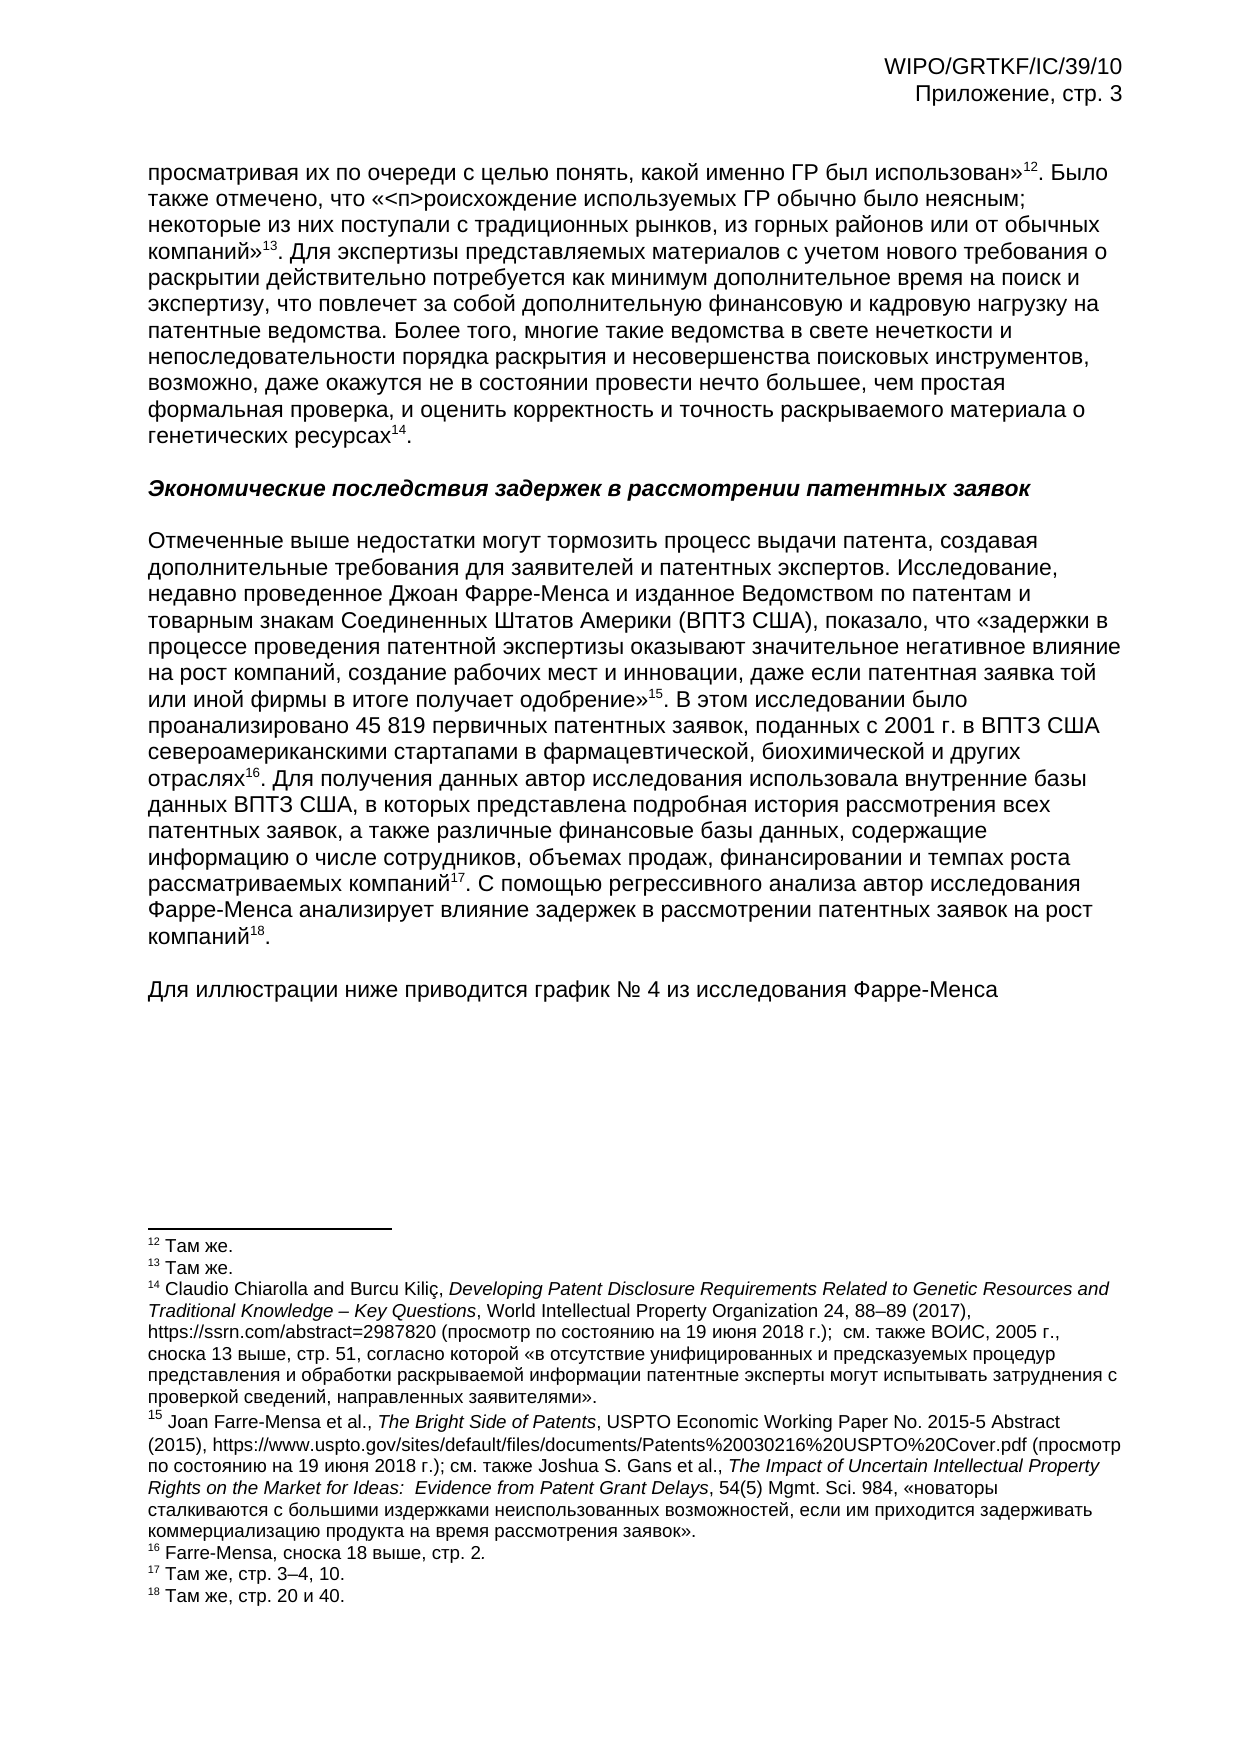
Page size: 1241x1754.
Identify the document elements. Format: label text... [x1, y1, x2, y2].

text Отмеченные выше недостатки могут тормозить процесс выдачи патента, создавая дополнительные требования для заявителей и патентных экспертов. Исследование, недавно проведенное Джоан Фарре-Менса и изданное Ведомством по патентам и товарным знакам Соединенных Штатов Америки (ВПТЗ США), показало, что «задержки в процессе проведения патентной экспертизы оказывают значительное негативное влияние на рост компаний, создание рабочих мест и инновации, даже если патентная заявка той или иной фирмы в итоге получает одобрение». В этом исследовании было проанализировано 45 819 первичных патентных заявок, поданных с 2001 г. в ВПТЗ США североамериканскими стартапами в фармацевтической, биохимической и других отраслях. Для получения данных автор исследования использовала внутренние базы данных ВПТЗ США, в которых представлена подробная история рассмотрения всех патентных заявок, а также различные финансовые базы данных, содержащие информацию о числе сотрудников, объемах продаж, финансировании и темпах роста рассматриваемых компаний. С помощью регрессивного анализа автор исследования Фарре-Менса анализирует влияние задержек в рассмотрении патентных заявок на рост компаний. [148, 527, 1122, 949]
text Если патентные заявки и будут поданы, то раскрываемая информация, по всей видимости, будет представляться непоследовательно, что увеличит время ожидания и сделает процедуру патентной экспертизы менее эффективной. Исследование об использовании генетических ресурсов на примере патентных заявок в области биотехнологий, проведенное Корейским ведомством интеллектуальной собственности (KIPO) в 2012 г., показало, что генетические ресурсы раскрывались несколькими способами, включая научные термины на латыни, типичные наименования и даже термины, используемые местными общинами. Так, согласно этому исследованию, «патентным экспертам приходилось проводить поиск по 5 с лишним тысячам ГР, просматривая их по очереди с целью понять, какой именно ГР был использован». Было также отмечено, что «<п>роисхождение используемых ГР обычно было неясным; некоторые из них поступали с традиционных рынков, из горных районов или от обычных компаний». Для экспертизы представляемых материалов с учетом нового требования о раскрытии действительно потребуется как минимум дополнительное время на поиск и экспертизу, что повлечет за собой дополнительную финансовую и кадровую нагрузку на патентные ведомства. Более того, многие такие ведомства в свете нечеткости и непоследовательности порядка раскрытия и несовершенства поисковых инструментов, возможно, даже окажутся не в состоянии провести нечто большее, чем простая формальная проверка, и оценить корректность и точность раскрываемого материала о генетических ресурсах. [148, 158, 1122, 448]
text Экономические последствия задержек в рассмотрении патентных заявок [148, 475, 1122, 501]
text Для иллюстрации ниже приводится график № 4 из исследования Фарре-Менса [148, 976, 1122, 1002]
